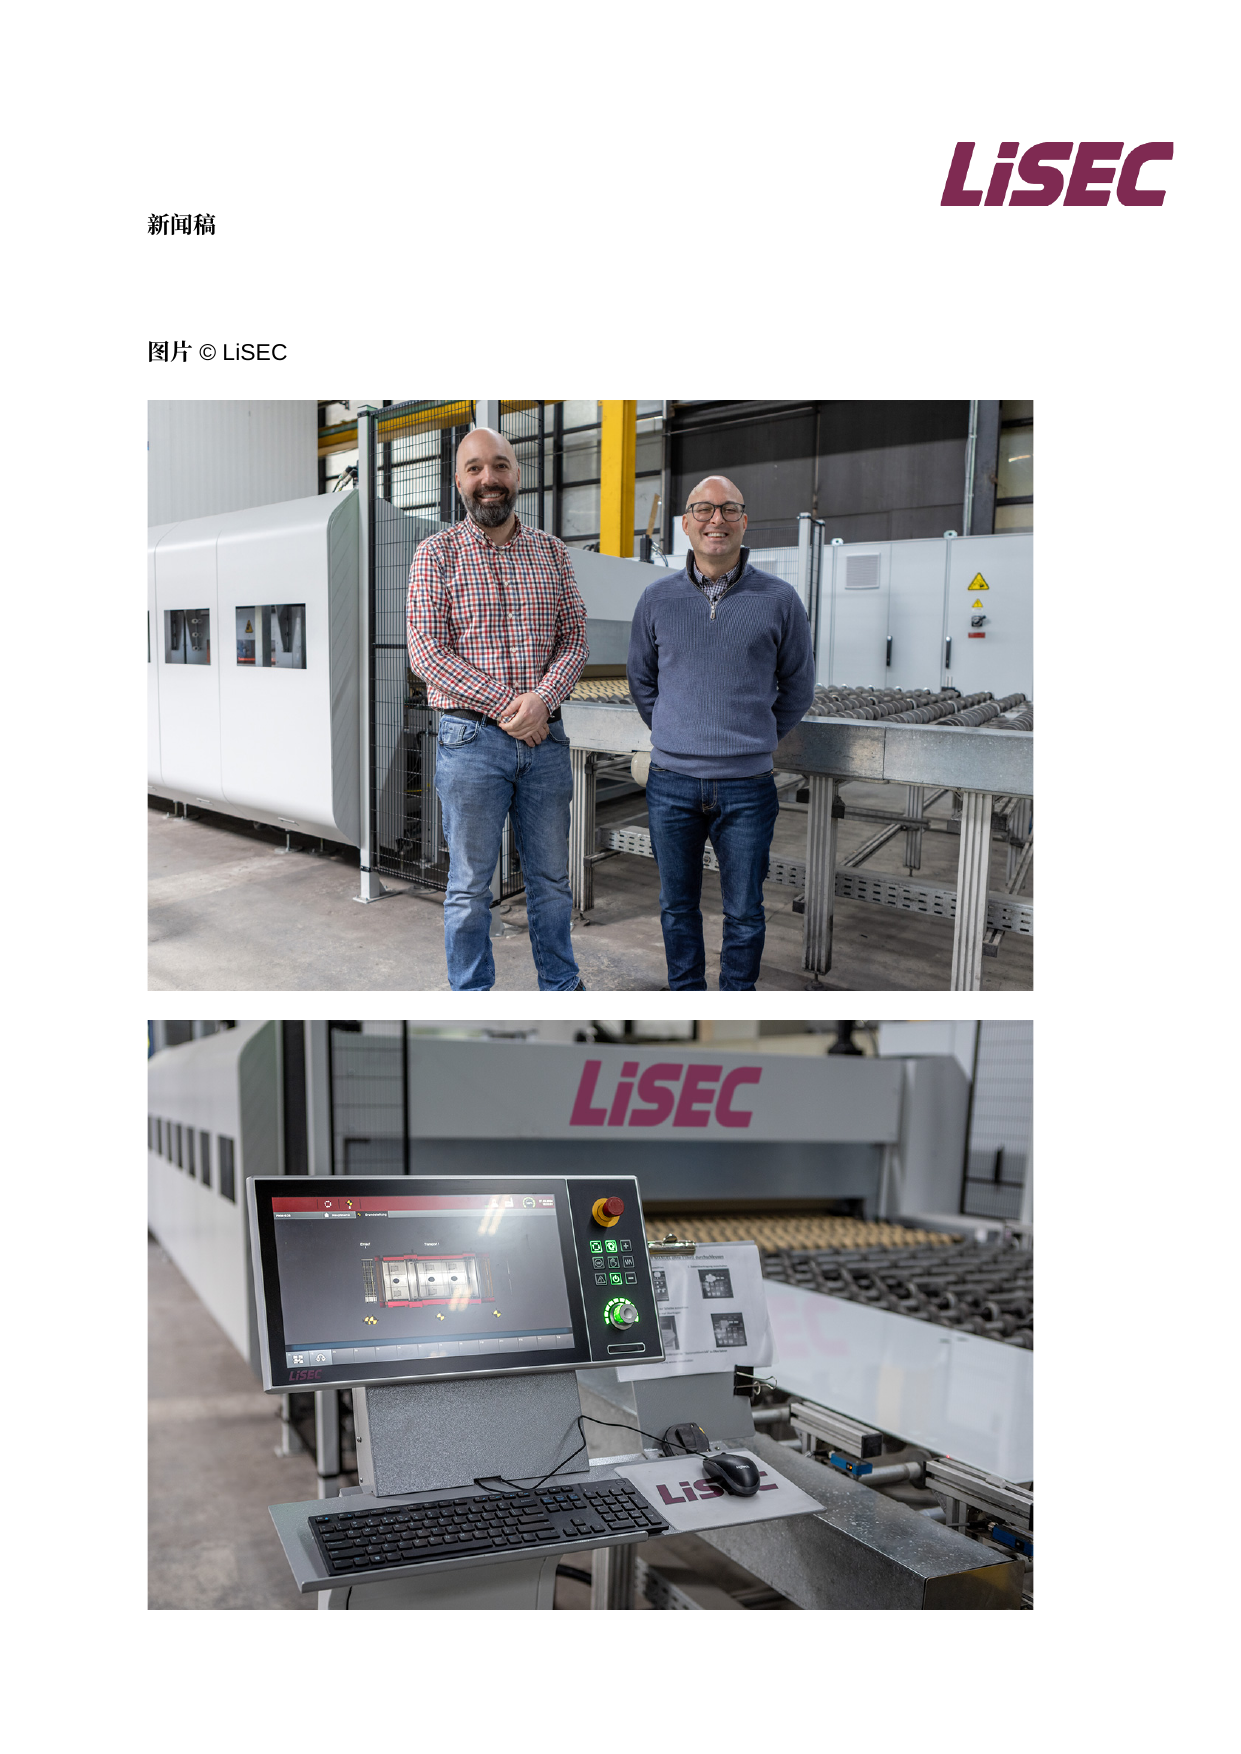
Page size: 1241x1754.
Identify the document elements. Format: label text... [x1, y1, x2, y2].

picture [939, 142, 1173, 205]
picture [147, 1020, 1034, 1610]
picture [147, 400, 1034, 991]
text 图片 © LiSEC [148, 334, 1093, 367]
